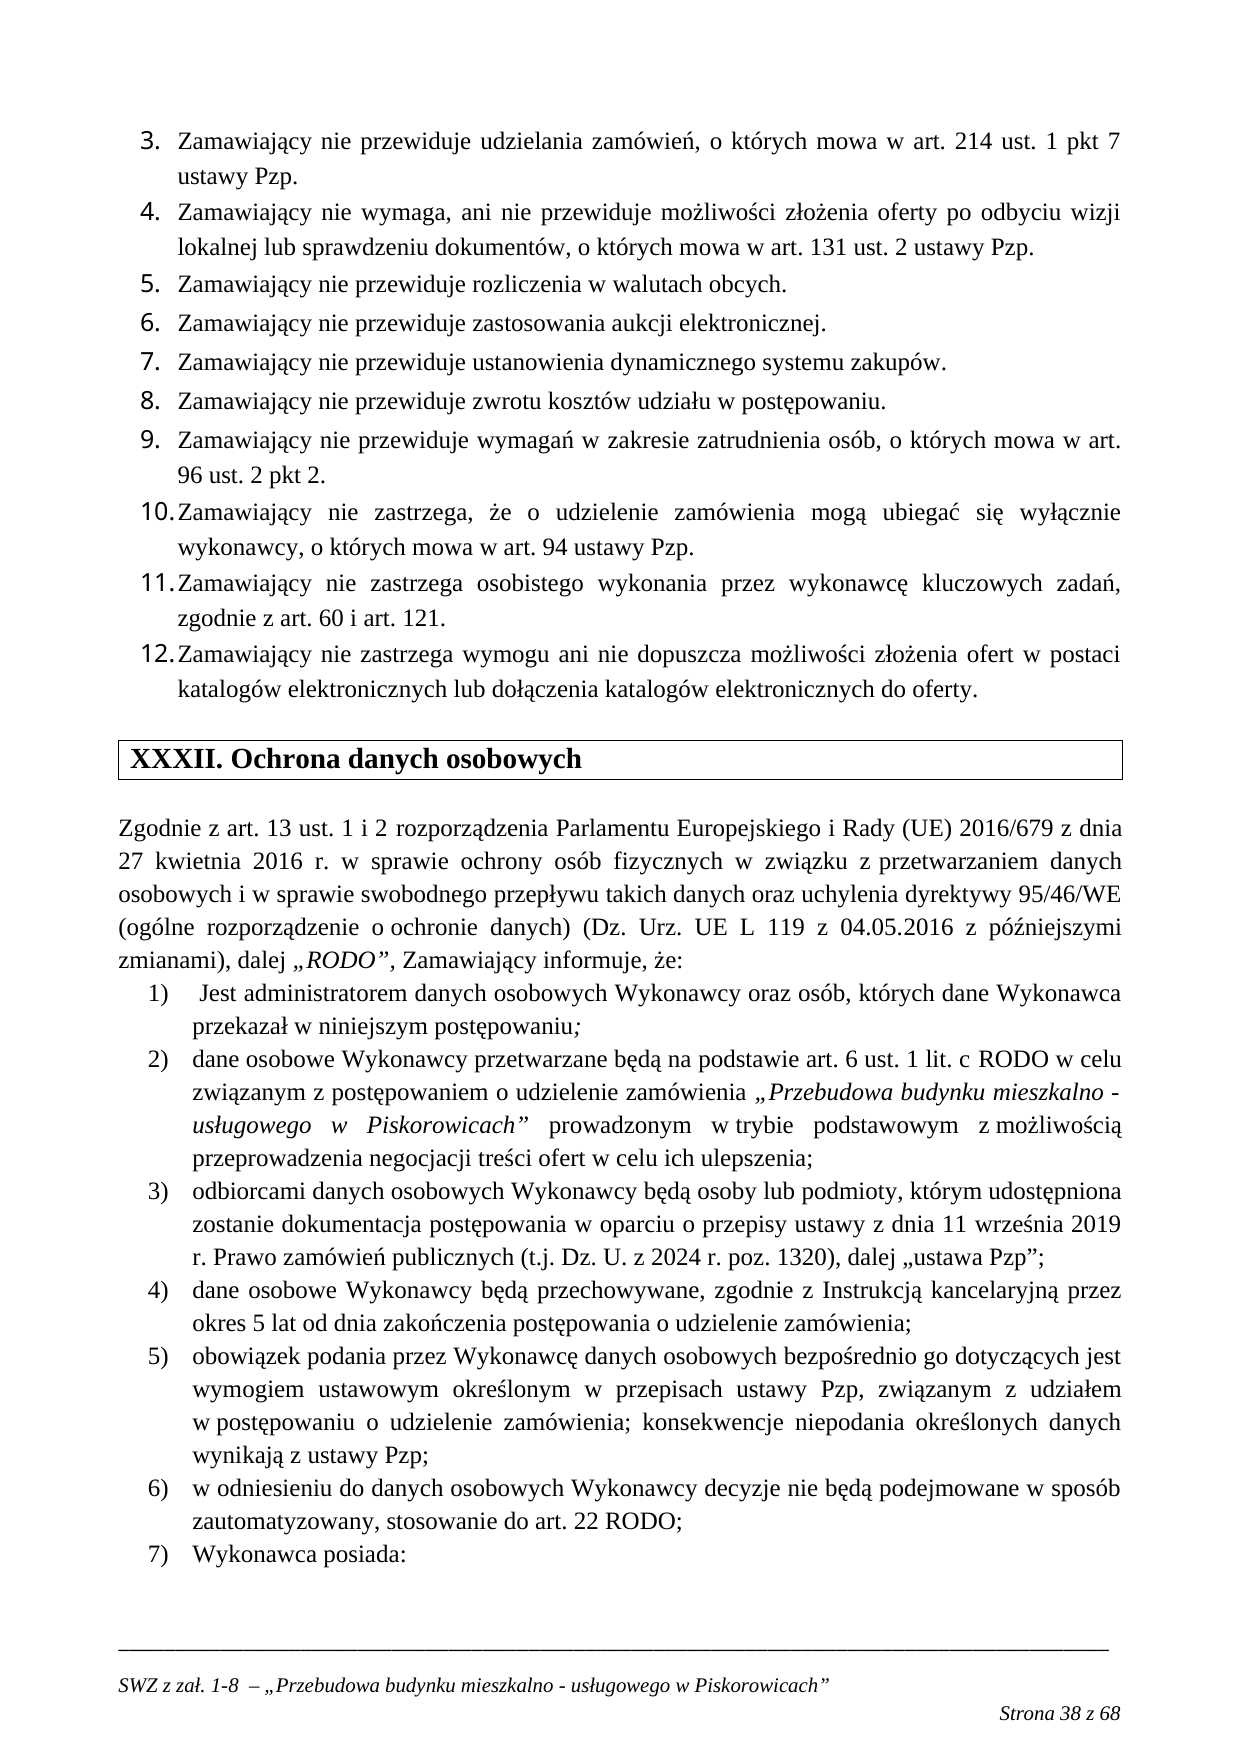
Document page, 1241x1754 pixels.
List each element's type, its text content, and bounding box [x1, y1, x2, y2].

list Zamawiający nie przewiduje zwrotu kosztów udziału w postępowaniu. [140, 383, 1122, 417]
list Zamawiający nie przewiduje ustanowienia dynamicznego systemu zakupów. [140, 343, 1122, 378]
list Zamawiający nie przewiduje wymagań w zakresie zatrudnienia osób, o których mowa w art. 96 ust. 2 pkt 2. [140, 422, 1122, 489]
table_header XXXII. Ochrona danych osobowych [119, 741, 1122, 779]
list obowiązek podania przez Wykonawcę danych osobowych bezpośrednio go dotyczących jest wymogiem ustawowym określonym w przepisach ustawy Pzp, związanym z udziałem w postępowaniu o udzielenie zamówienia; konsekwencje niepodania określonych danych wynikają z ustawy Pzp; [148, 1341, 1122, 1469]
list odbiorcami danych osobowych Wykonawcy będą osoby lub podmioty, którym udostępniona zostanie dokumentacja postępowania w oparciu o przepisy ustawy z dnia 11 września 2019 r. Prawo zamówień publicznych (t.j. Dz. U. z 2024 r. poz. 1320), dalej „ustawa Pzp”; [148, 1176, 1122, 1271]
list Zamawiający nie zastrzega, że o udzielenie zamówienia mogą ubiegać się wyłącznie wykonawcy, o których mowa w art. 94 ustawy Pzp. [140, 493, 1122, 560]
list dane osobowe Wykonawcy będą przechowywane, zgodnie z Instrukcją kancelaryjną przez okres 5 lat od dnia zakończenia postępowania o udzielenie zamówienia; [148, 1275, 1122, 1337]
list Zamawiający nie wymaga, ani nie przewiduje możliwości złożenia oferty po odbyciu wizji lokalnej lub sprawdzeniu dokumentów, o których mowa w art. 131 ust. 2 ustawy Pzp. [140, 194, 1122, 261]
list Zamawiający nie przewiduje rozliczenia w walutach obcych. [140, 265, 1122, 299]
list dane osobowe Wykonawcy przetwarzane będą na podstawie art. 6 ust. 1 lit. c RODO w celu związanym z postępowaniem o udzielenie zamówienia „Przebudowa budynku mieszkalno - usługowego w Piskorowicach” prowadzonym w trybie podstawowym z możliwością przeprowadzenia negocjacji treści ofert w celu ich ulepszenia; [148, 1044, 1122, 1172]
list Zamawiający nie przewiduje udzielania zamówień, o których mowa w art. 214 ust. 1 pkt 7 ustawy Pzp. [140, 122, 1122, 189]
text Zgodnie z art. 13 ust. 1 i 2 rozporządzenia Parlamentu Europejskiego i Rady (UE) 2016/679 z dnia 27 kwietnia 2016 r. w sprawie ochrony osób fizycznych w związku z przetwarzaniem danych osobowych i w sprawie swobodnego przepływu takich danych oraz uchylenia dyrektywy 95/46/WE (ogólne rozporządzenie o ochronie danych) (Dz. Urz. UE L 119 z 04.05.2016 z późniejszymi zmianami), dalej „RODO”, Zamawiający informuje, że: [118, 813, 1122, 974]
list Zamawiający nie przewiduje zastosowania aukcji elektronicznej. [140, 304, 1122, 338]
list Zamawiający nie zastrzega wymogu ani nie dopuszcza możliwości złożenia ofert w postaci katalogów elektronicznych lub dołączenia katalogów elektronicznych do oferty. [140, 636, 1122, 703]
list w odniesieniu do danych osobowych Wykonawcy decyzje nie będą podejmowane w sposób zautomatyzowany, stosowanie do art. 22 RODO; [148, 1473, 1122, 1535]
list Zamawiający nie zastrzega osobistego wykonania przez wykonawcę kluczowych zadań, zgodnie z art. 60 i art. 121. [140, 564, 1122, 632]
list Jest administratorem danych osobowych Wykonawcy oraz osób, których dane Wykonawca przekazał w niniejszym postępowaniu; [148, 978, 1122, 1040]
list Wykonawca posiada: [148, 1539, 1122, 1568]
